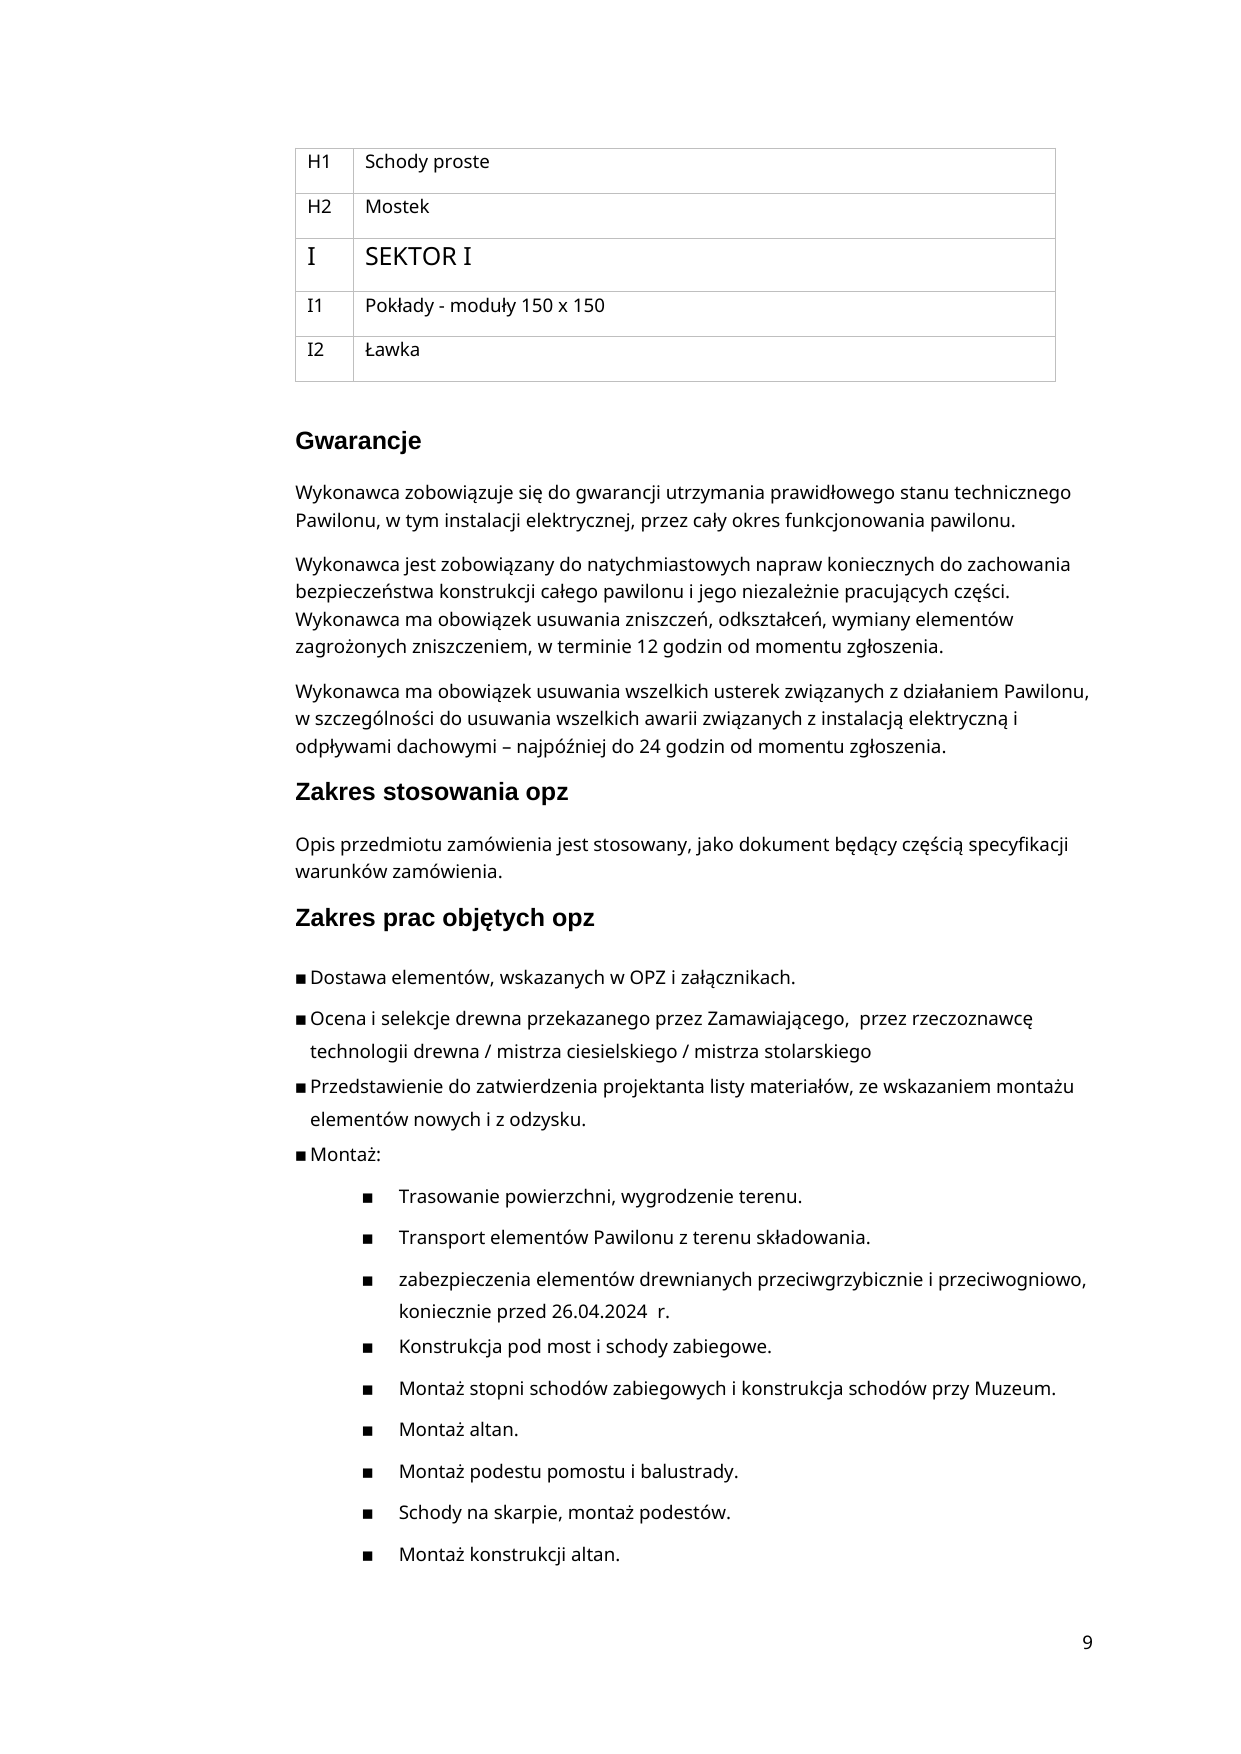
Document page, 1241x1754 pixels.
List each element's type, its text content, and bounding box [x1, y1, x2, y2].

list Montaż: [294, 1134, 1093, 1172]
list Montaż podestu pomostu i balustrady. [361, 1451, 1093, 1489]
list Montaż stopni schodów zabiegowych i konstrukcja schodów przy Muzeum. [361, 1368, 1093, 1406]
table_cell Schody proste [354, 149, 1055, 192]
table_cell I2 [296, 337, 353, 381]
list Transport elementów Pawilonu z terenu składowania. [361, 1217, 1093, 1255]
table_cell Pokłady - moduły 150 x 150 [354, 292, 1055, 336]
text Wykonawca jest zobowiązany do natychmiastowych napraw koniecznych do zachowania bezpieczeństwa konstrukcji całego pawilonu i jego niezależnie pracujących części. Wykonawca ma obowiązek usuwania zniszczeń, odkształceń, wymiany elementów zagrożonych zniszczeniem, w terminie 12 godzin od momentu zgłoszenia. [295, 551, 1093, 659]
list zabezpieczenia elementów drewnianych przeciwgrzybicznie i przeciwogniowo, koniecznie przed 26.04.2024 r. [361, 1258, 1093, 1324]
subtitle Gwarancje [295, 426, 1093, 454]
table_cell I1 [296, 292, 353, 336]
list Montaż konstrukcji altan. [361, 1533, 1093, 1572]
list Dostawa elementów, wskazanych w OPZ i załącznikach. [294, 957, 1093, 995]
list Montaż altan. [361, 1409, 1093, 1447]
text Opis przedmiotu zamówienia jest stosowany, jako dokument będący częścią specyfikacji warunków zamówienia. [295, 831, 1093, 884]
list Schody na skarpie, montaż podestów. [361, 1492, 1093, 1530]
list Trasowanie powierzchni, wygrodzenie terenu. [361, 1175, 1093, 1214]
table_cell H1 [296, 149, 353, 192]
list Konstrukcja pod most i schody zabiegowe. [361, 1326, 1093, 1364]
table_cell H2 [296, 194, 353, 237]
table_cell I [296, 239, 353, 291]
subtitle Zakres prac objętych opz [295, 903, 1093, 931]
subtitle Zakres stosowania opz [295, 777, 1093, 806]
list Przedstawienie do zatwierdzenia projektanta listy materiałów, ze wskazaniem montażu elementów nowych i z odzysku. [294, 1066, 1093, 1132]
table_cell SEKTOR I [354, 239, 1055, 291]
table_cell Mostek [354, 194, 1055, 237]
list Ocena i selekcje drewna przekazanego przez Zamawiającego, przez rzeczoznawcę technologii drewna / mistrza ciesielskiego / mistrza stolarskiego [294, 998, 1093, 1064]
table_cell Ławka [354, 337, 1055, 381]
text Wykonawca ma obowiązek usuwania wszelkich usterek związanych z działaniem Pawilonu, w szczególności do usuwania wszelkich awarii związanych z instalacją elektryczną i odpływami dachowymi – najpóźniej do 24 godzin od momentu zgłoszenia. [295, 678, 1093, 758]
text Wykonawca zobowiązuje się do gwarancji utrzymania prawidłowego stanu technicznego Pawilonu, w tym instalacji elektrycznej, przez cały okres funkcjonowania pawilonu. [295, 480, 1093, 533]
